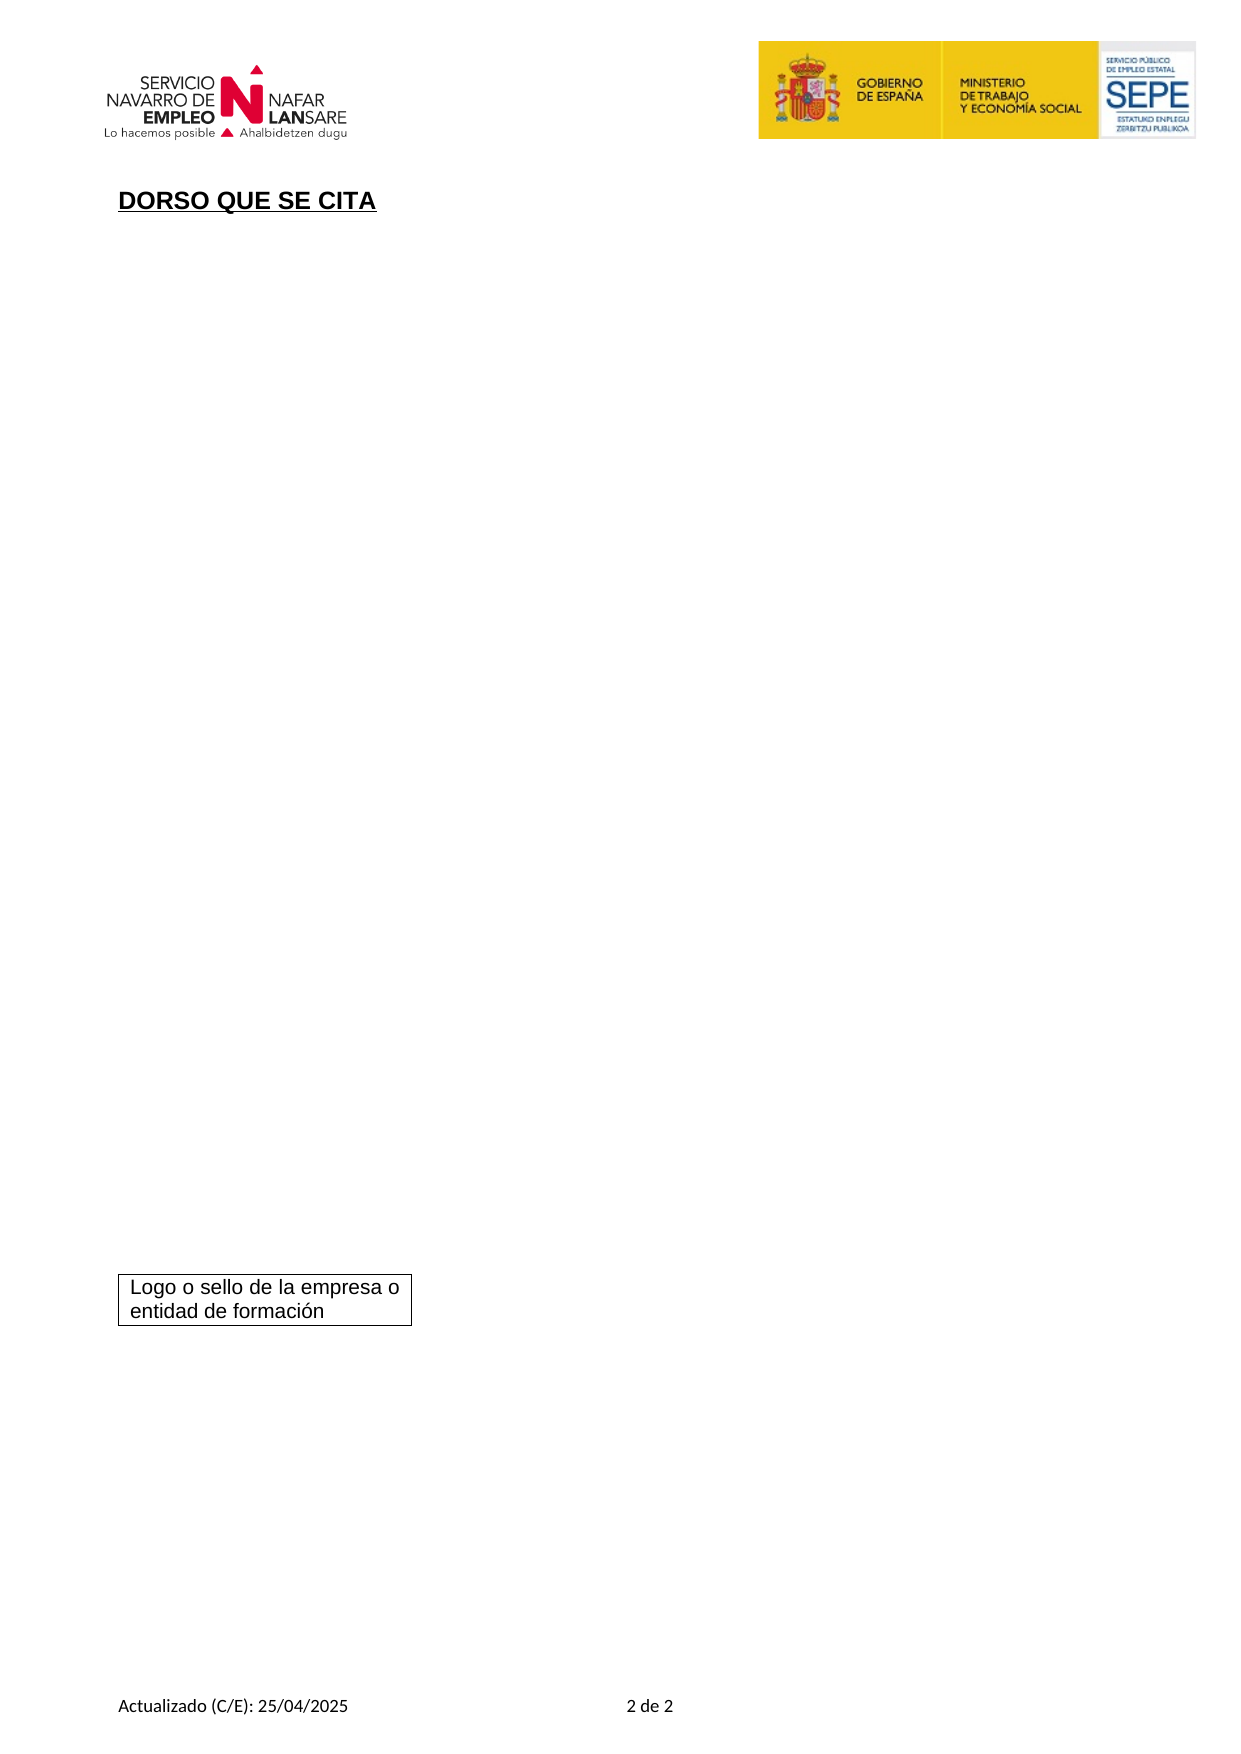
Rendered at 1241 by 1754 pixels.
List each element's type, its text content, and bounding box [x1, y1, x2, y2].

picture [758, 41, 1197, 139]
table_header Logo o sello de la empresa o entidad de formación [119, 1275, 411, 1324]
picture [81, 41, 369, 164]
text DORSO QUE SE CITA [118, 186, 1122, 215]
